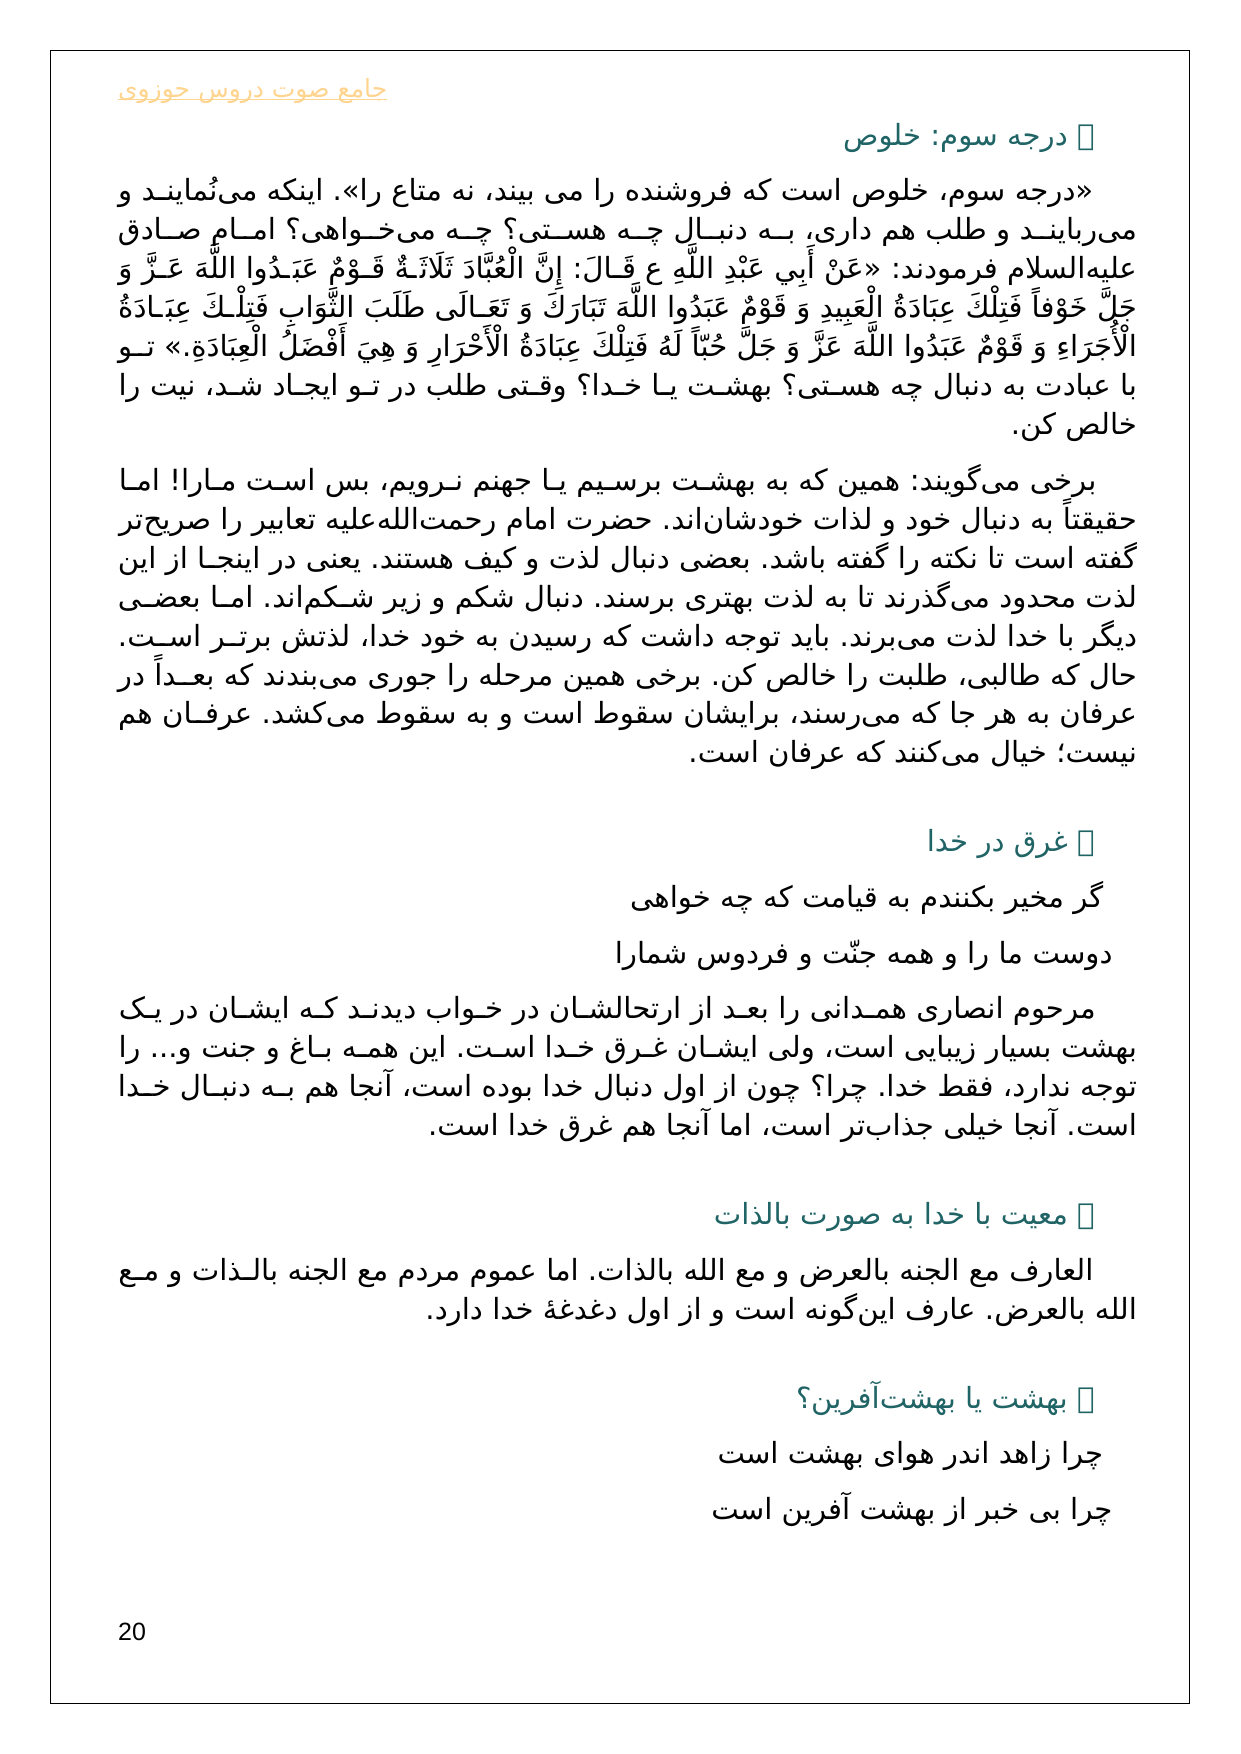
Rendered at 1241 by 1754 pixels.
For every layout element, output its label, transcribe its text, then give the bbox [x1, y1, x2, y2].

text «درجه سوم، خلوص است که فروشنده را می بیند، نه متاع را». اینکه می‌نُمایند و می‌ربایند و طلب هم داری، به دنبال چه هستی؟ چه می‌خواهی؟ امام صادق علیه‌السلام فرمودند: «عَنْ أَبِي عَبْدِ اللَّهِ ع قَالَ: إِنَّ الْعُبَّادَ ثَلَاثَةٌ قَوْمٌ عَبَدُوا اللَّهَ عَزَّ وَ جَلَّ خَوْفاً فَتِلْكَ عِبَادَةُ الْعَبِيدِ وَ قَوْمٌ عَبَدُوا اللَّهَ تَبَارَكَ وَ تَعَالَى طَلَبَ‏ الثَّوَابِ‏ فَتِلْكَ عِبَادَةُ الْأُجَرَاءِ وَ قَوْمٌ عَبَدُوا اللَّهَ عَزَّ وَ جَلَّ حُبّاً لَهُ فَتِلْكَ عِبَادَةُ الْأَحْرَارِ وَ هِيَ أَفْضَلُ الْعِبَادَةِ.» تو با عبادت به دنبال چه هستی؟ بهشت یا خدا؟ وقتی طلب در تو ایجاد شد، نیت را خالص کن. [118, 174, 1137, 441]
text 🔵 بهشت یا بهشت‌آفرین؟ [118, 1381, 1119, 1415]
text 🔵 معیت با خدا به صورت بالذات [118, 1197, 1119, 1231]
text برخی می‌گویند: همین که به بهشت برسیم یا جهنم نرویم، بس است مارا! اما حقیقتاً به دنبال خود و لذات خودشان‌اند. حضرت امام رحمت‌الله‌علیه تعابیر را صریح‌تر گفته است تا نکته را گفته باشد. بعضی دنبال لذت و کیف هستند. یعنی در اینجا از این لذت محدود می‌گذرند تا به لذت بهتری برسند. دنبال شکم و زیر شکم‌اند. اما بعضی دیگر با خدا لذت می‌برند. باید توجه داشت که رسیدن به خود خدا، لذتش برتر است. حال که طالبی، طلبت را خالص کن. برخی همین مرحله را جوری می‌بندند که بعداً در عرفان به هر جا که می‌رسند، برایشان سقوط است و به سقوط می‌کشد. عرفان هم نیست؛ خیال می‌کنند که عرفان است. [118, 463, 1137, 770]
text گر مخیر بکنندم به قیامت که چه خواهی [118, 880, 1137, 914]
text 🔵 غرق در خدا [118, 825, 1119, 859]
text چرا زاهد اندر هوای بهشت است [118, 1437, 1137, 1471]
text العارف مع الجنه بالعرض و مع الله بالذات. اما عموم مردم مع الجنه بالذات و مع الله بالعرض. عارف این‌گونه است و از اول دغدغۀ خدا دارد. [118, 1253, 1137, 1326]
text دوست ما را و همه جنّت و فردوس شمارا [118, 936, 1137, 970]
text چرا بی خبر از بهشت آفرین است [118, 1492, 1137, 1526]
text مرحوم انصاری همدانی را بعد از ارتحالشان در خواب دیدند که ایشان در یک بهشت بسیار زیبایی است، ولی ایشان غرق خدا است. این همه باغ و جنت و... را توجه ندارد، فقط خدا. چرا؟ چون از اول دنبال خدا بوده است، آنجا هم به دنبال خدا است. آنجا خیلی جذاب‌تر است، اما آنجا هم غرق خدا است. [118, 992, 1137, 1142]
text 🔵 درجه سوم: خلوص [118, 118, 1119, 152]
